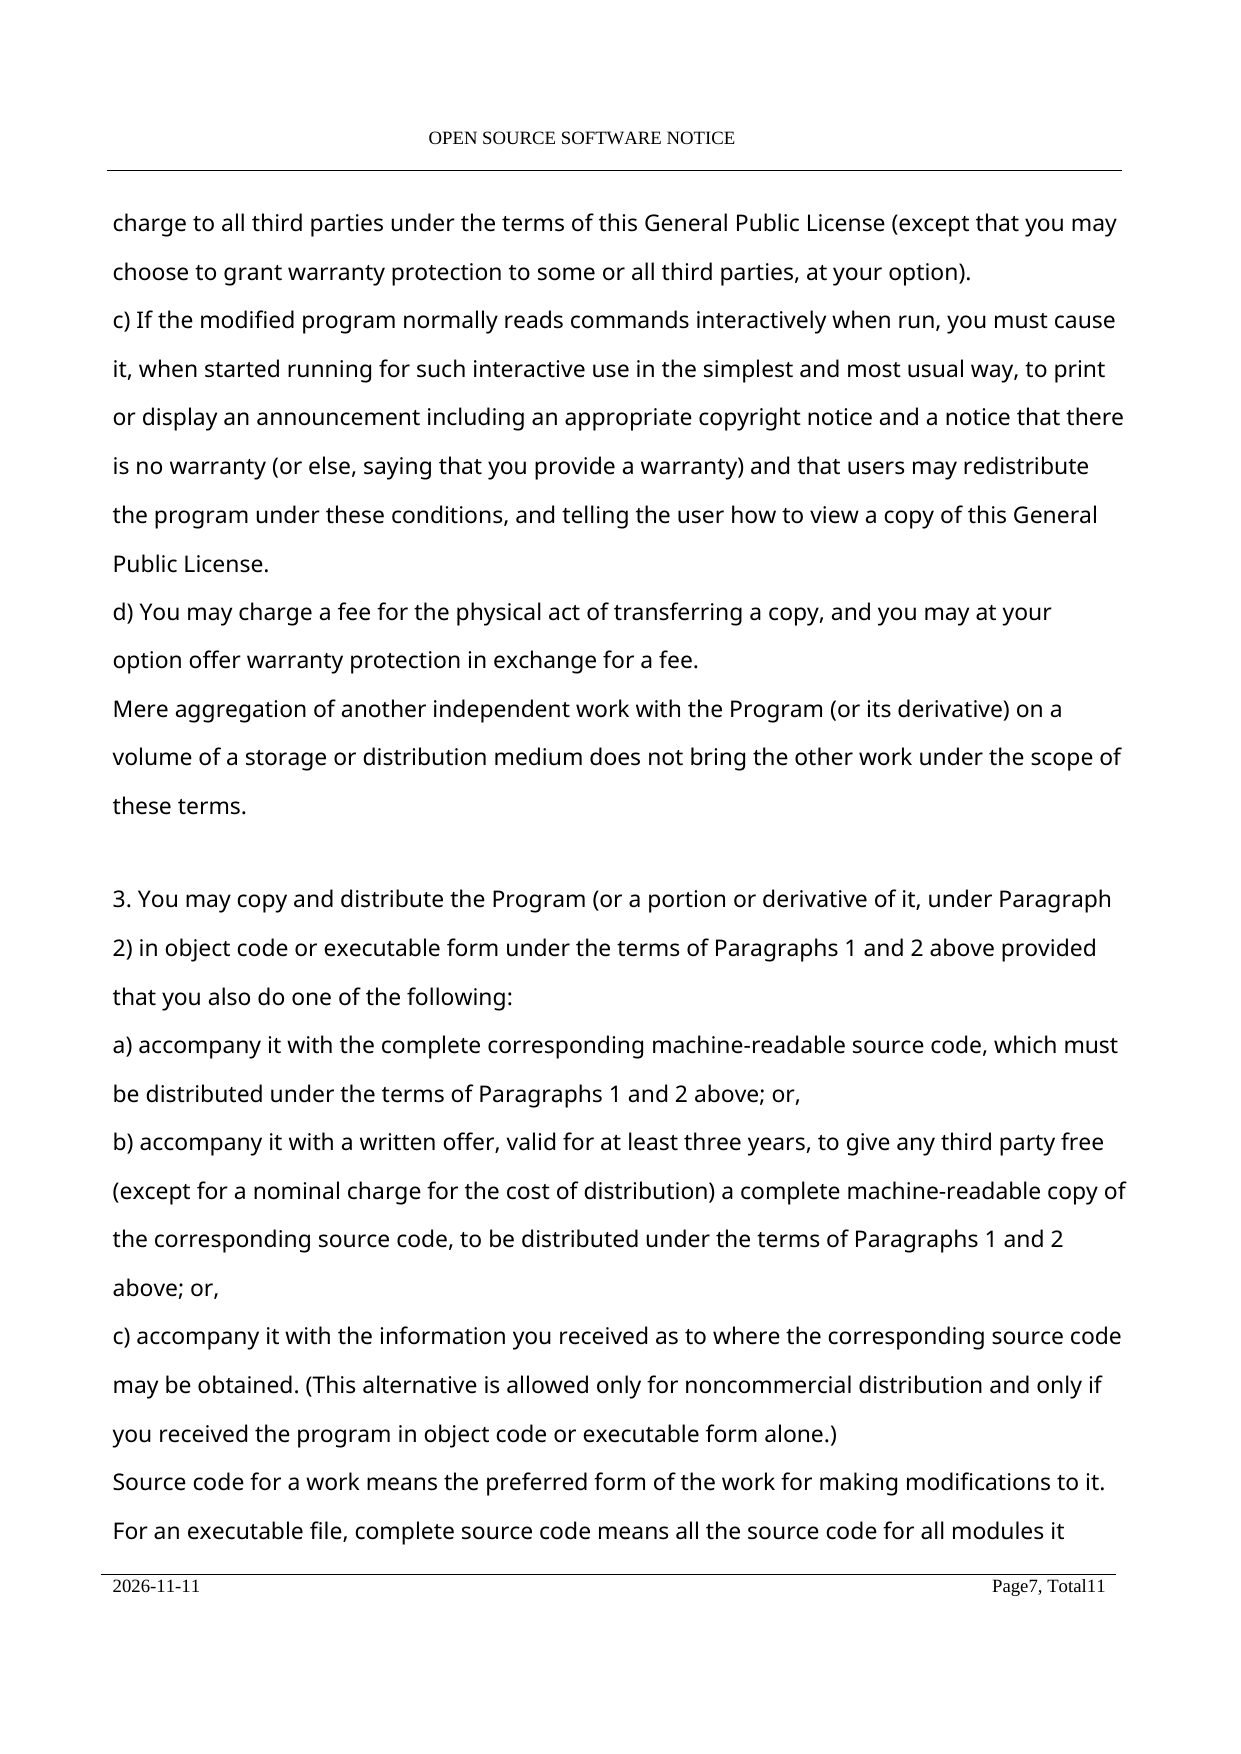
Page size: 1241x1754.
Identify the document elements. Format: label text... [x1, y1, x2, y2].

text 3. You may copy and distribute the Program (or a portion or derivative of it, under Paragraph 2) in object code or executable form under the terms of Paragraphs 1 and 2 above provided that you also do one of the following: [112, 883, 1128, 1013]
text Mere aggregation of another independent work with the Program (or its derivative) on a volume of a storage or distribution medium does not bring the other work under the scope of these terms. [112, 692, 1128, 822]
text c) If the modified program normally reads commands interactively when run, you must cause it, when started running for such interactive use in the simplest and most usual way, to print or display an announcement including an appropriate copyright notice and a notice that there is no warranty (or else, saying that you provide a warranty) and that users may redistribute the program under these conditions, and telling the user how to view a copy of this General Public License. [112, 303, 1128, 579]
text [112, 206, 1128, 288]
text d) You may charge a fee for the physical act of transferring a copy, and you may at your option offer warranty protection in exchange for a fee. [112, 595, 1128, 676]
text c) accompany it with the information you received as to where the corresponding source code may be obtained. (This alternative is allowed only for noncommercial distribution and only if you received the program in object code or executable form alone.) [112, 1319, 1128, 1449]
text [112, 1465, 1128, 1546]
text a) accompany it with the complete corresponding machine-readable source code, which must be distributed under the terms of Paragraphs 1 and 2 above; or, [112, 1028, 1128, 1109]
text b) accompany it with a written offer, valid for at least three years, to give any third party free (except for a nominal charge for the cost of distribution) a complete machine-readable copy of the corresponding source code, to be distributed under the terms of Paragraphs 1 and 2 above; or, [112, 1125, 1128, 1304]
